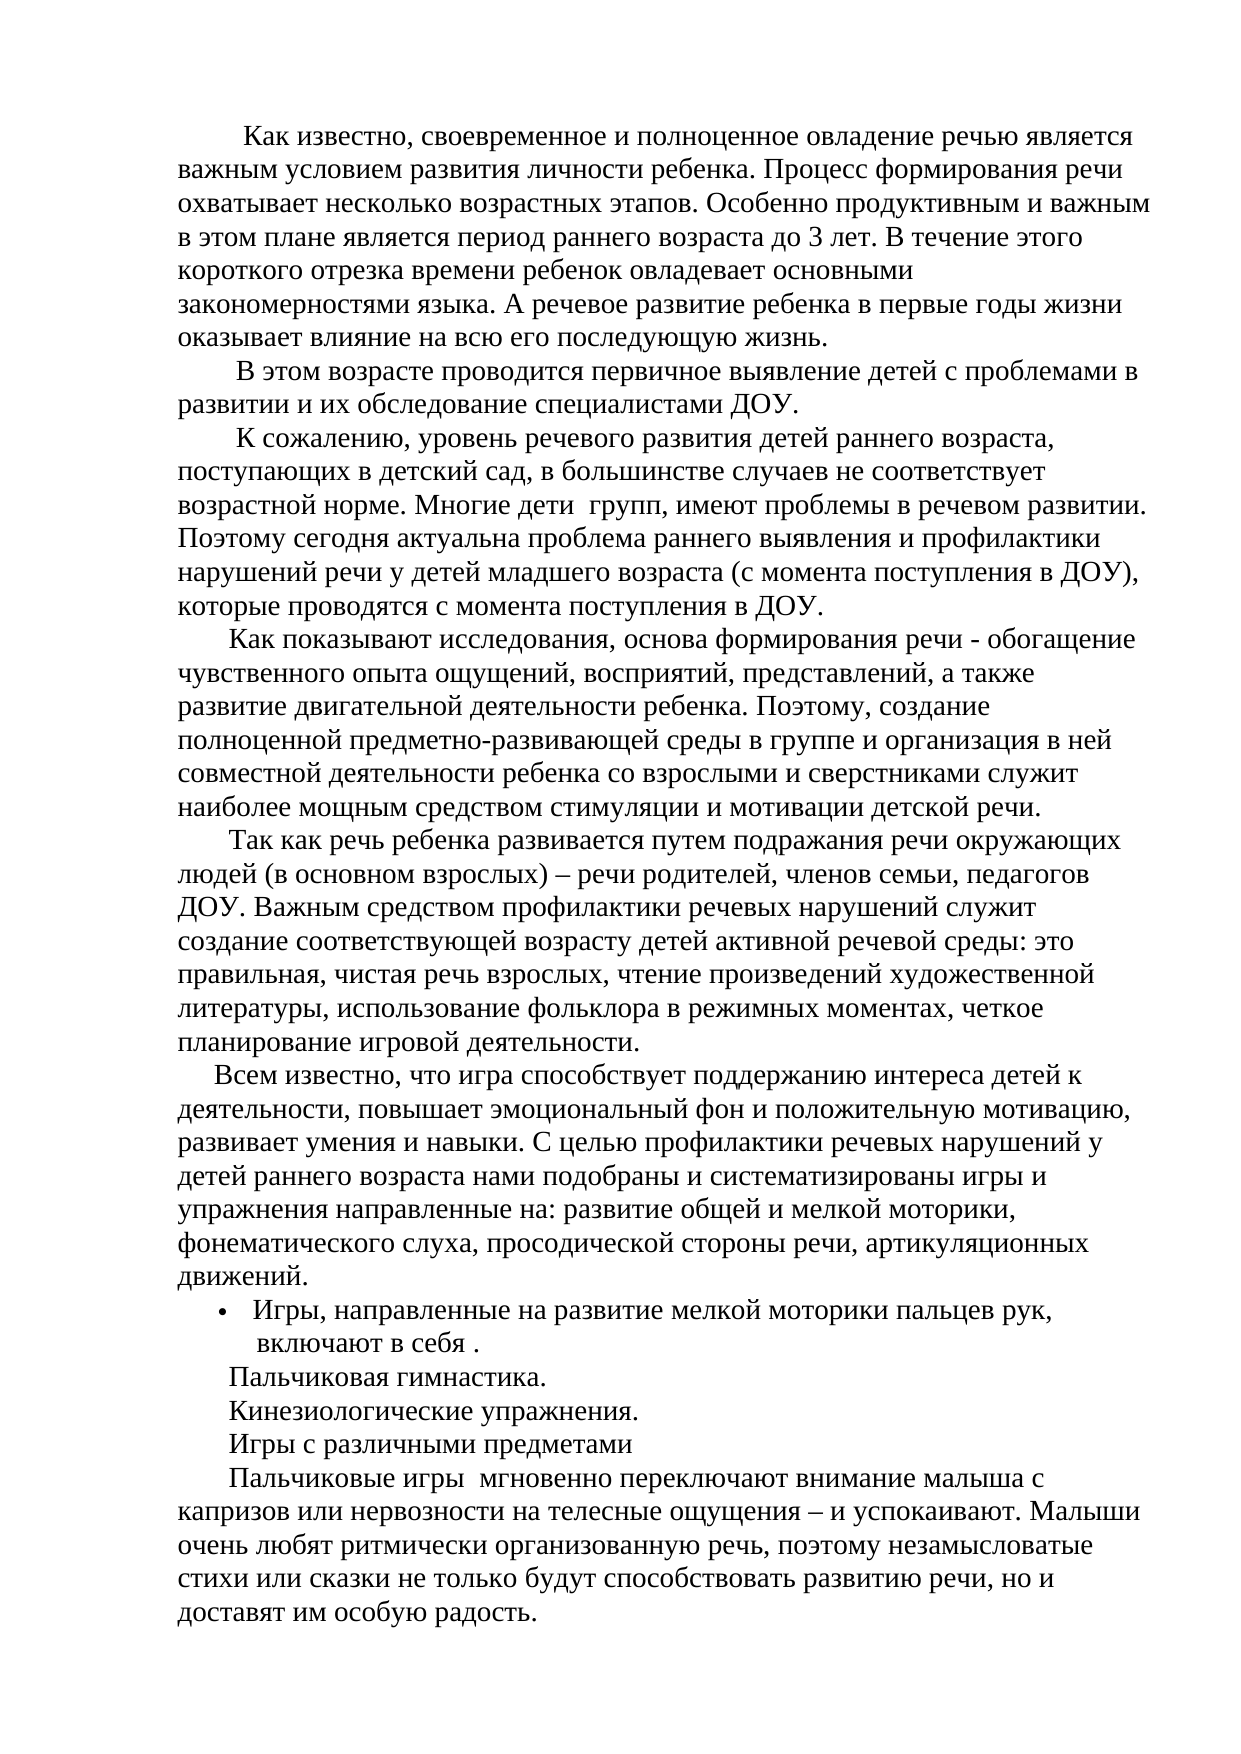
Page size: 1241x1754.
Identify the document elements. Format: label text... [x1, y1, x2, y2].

text Пальчиковые игры мгновенно переключают внимание малыша с капризов или нервозности на телесные ощущения – и успокаивают. Малыши очень любят ритмически организованную речь, поэтому незамысловатые стихи или сказки не только будут способствовать развитию речи, но и доставят им особую радость. [177, 1460, 1152, 1627]
text Как известно, своевременное и полноценное овладение речью является важным условием развития личности ребенка. Процесс формирования речи охватывает несколько возрастных этапов. Особенно продуктивным и важным в этом плане является период раннего возраста до 3 лет. В течение этого короткого отрезка времени ребенок овладевает основными закономерностями языка. А речевое развитие ребенка в первые годы жизни оказывает влияние на всю его последующую жизнь. [177, 118, 1152, 353]
text Так как речь ребенка развивается путем подражания речи окружающих людей (в основном взрослых) – речи родителей, членов семьи, педагогов ДОУ. Важным средством профилактики речевых нарушений служит создание соответствующей возрасту детей активной речевой среды: это правильная, чистая речь взрослых, чтение произведений художественной литературы, использование фольклора в режимных моментах, четкое планирование игровой деятельности. [177, 822, 1152, 1057]
text Как показывают исследования, основа формирования речи - обогащение чувственного опыта ощущений, восприятий, представлений, а также развитие двигательной деятельности ребенка. Поэтому, создание полноценной предметно-развивающей среды в группе и организация в ней совместной деятельности ребенка со взрослыми и сверстниками служит наиболее мощным средством стимуляции и мотивации детской речи. [177, 621, 1152, 822]
text Кинезиологические упражнения. [177, 1393, 1152, 1426]
text Пальчиковая гимнастика. [177, 1359, 1152, 1393]
list Игры, направленные на развитие мелкой моторики пальцев рук, включают в себя . [219, 1292, 1152, 1359]
text К сожалению, уровень речевого развития детей раннего возраста, поступающих в детский сад, в большинстве случаев не соответствует возрастной норме. Многие дети групп, имеют проблемы в речевом развитии. Поэтому сегодня актуальна проблема раннего выявления и профилактики нарушений речи у детей младшего возраста (с момента поступления в ДОУ), которые проводятся с момента поступления в ДОУ. [177, 420, 1152, 621]
text Всем известно, что игра способствует поддержанию интереса детей к деятельности, повышает эмоциональный фон и положительную мотивацию, развивает умения и навыки. С целью профилактики речевых нарушений у детей раннего возраста нами подобраны и систематизированы игры и упражнения направленные на: развитие общей и мелкой моторики, фонематического слуха, просодической стороны речи, артикуляционных движений. [177, 1057, 1152, 1292]
text Игры с различными предметами [177, 1426, 1152, 1460]
text В этом возрасте проводится первичное выявление детей с проблемами в развитии и их обследование специалистами ДОУ. [177, 353, 1152, 420]
